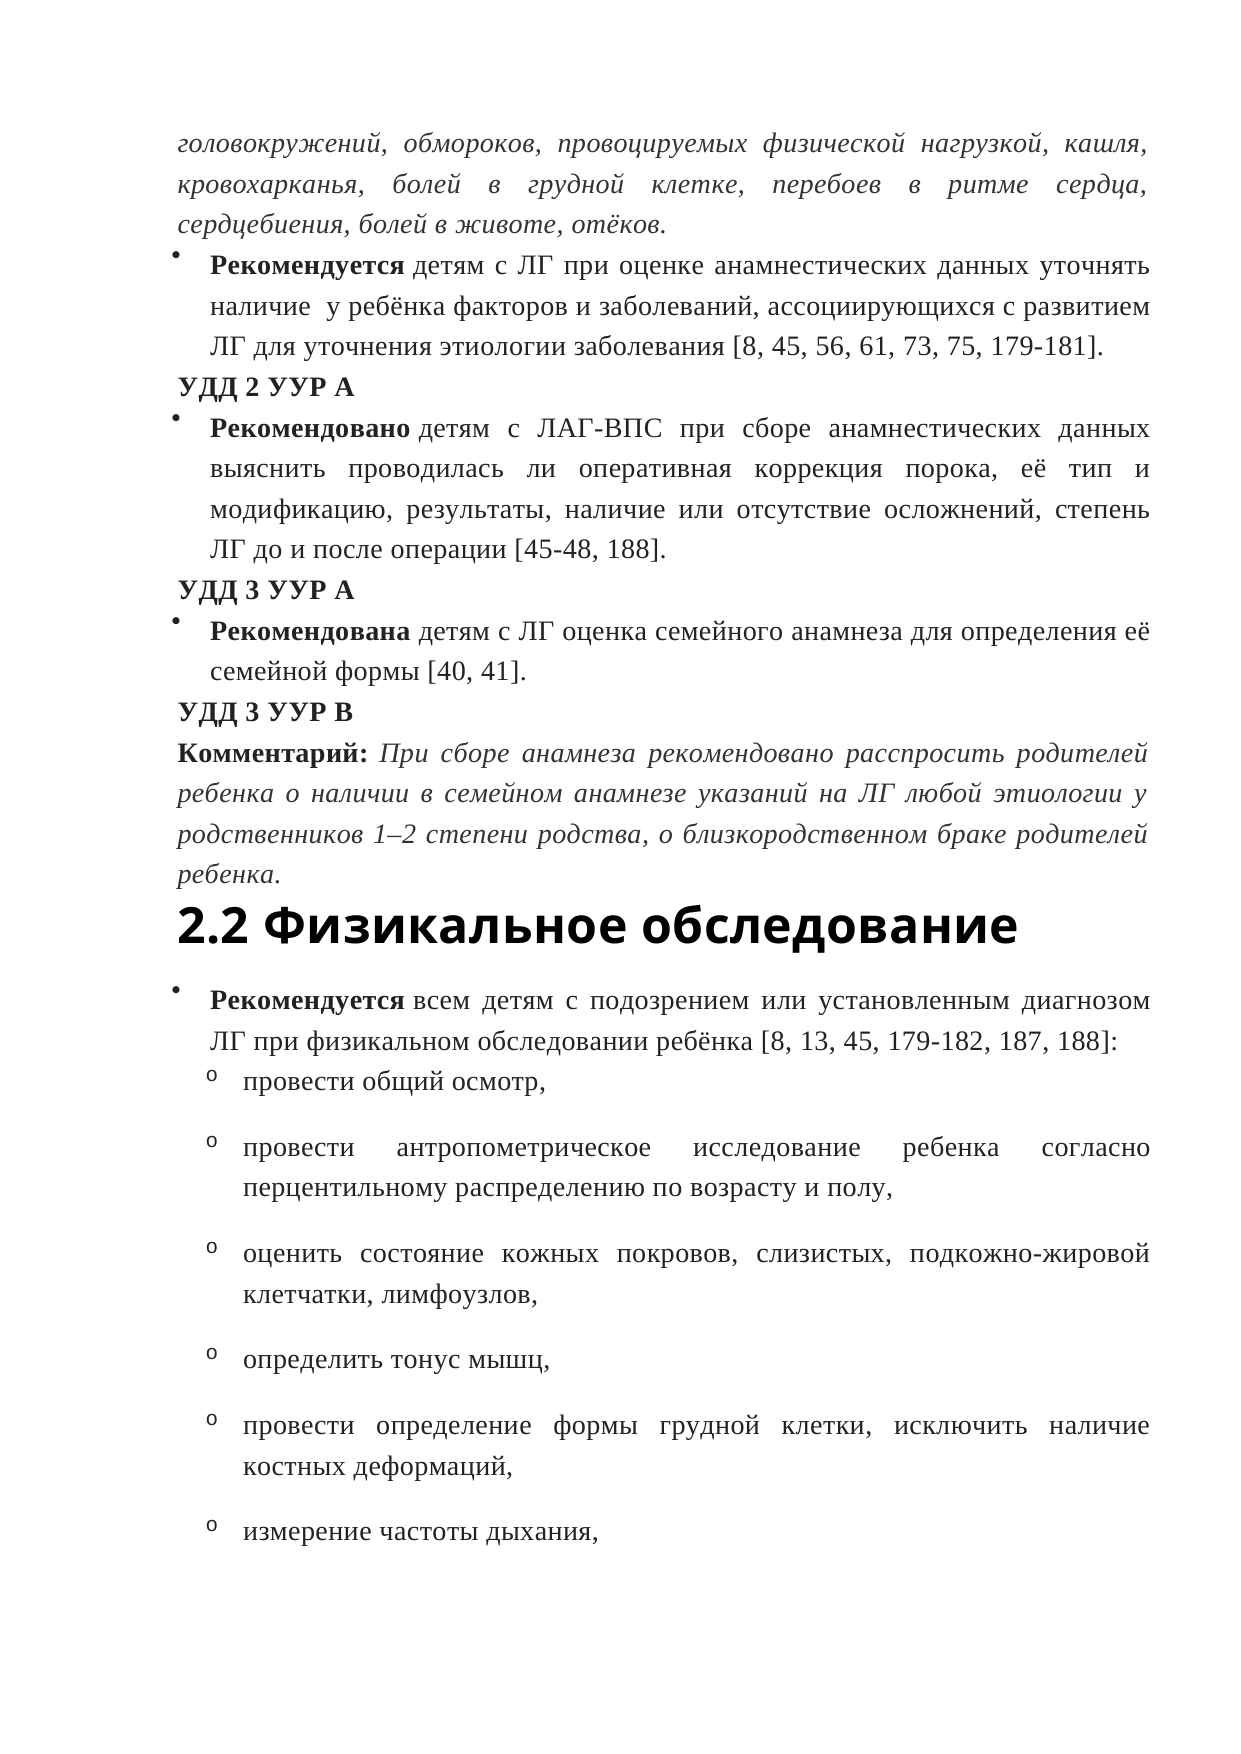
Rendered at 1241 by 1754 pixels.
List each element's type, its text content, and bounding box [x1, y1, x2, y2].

list провести общий осмотр, [205, 1056, 1152, 1097]
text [177, 118, 1152, 240]
list провести антропометрическое исследование ребенка согласно перцентильному распределению по возрасту и полу, [205, 1122, 1152, 1203]
text 2.2 Физикальное обследование [177, 890, 1152, 958]
text УДД 3 УУР В [177, 687, 1152, 727]
list Рекомендуется детям с ЛГ при оценке анамнестических данных уточнять наличие у ребёнка факторов и заболеваний, ассоциирующихся с развитием ЛГ для уточнения этиологии заболевания [8, 45, 56, 61, 73, 75, 179-181]. [172, 240, 1152, 362]
text Комментарий: При сборе анамнеза рекомендовано расспросить родителей ребенка о наличии в семейном анамнезе указаний на ЛГ любой этиологии у родственников 1–2 степени родства, о близкородственном браке родителей ребенка. [177, 727, 1152, 890]
text УДД 2 УУР A [177, 362, 1152, 402]
list провести определение формы грудной клетки, исключить наличие костных деформаций, [205, 1400, 1152, 1481]
list измерение частоты дыхания, [205, 1506, 1152, 1547]
list Рекомендуется всем детям с подозрением или установленным диагнозом ЛГ при физикальном обследовании ребёнка [8, 13, 45, 179-182, 187, 188]: [172, 975, 1152, 1056]
list Рекомендовано детям с ЛАГ-ВПС при сборе анамнестических данных выяснить проводилась ли оперативная коррекция порока, её тип и модификацию, результаты, наличие или отсутствие осложнений, степень ЛГ до и после операции [45-48, 188]. [172, 402, 1152, 565]
list определить тонус мышц, [205, 1334, 1152, 1375]
list оценить состояние кожных покровов, слизистых, подкожно-жировой клетчатки, лимфоузлов, [205, 1228, 1152, 1309]
text УДД 3 УУР A [177, 565, 1152, 606]
list Рекомендована детям с ЛГ оценка семейного анамнеза для определения её семейной формы [40, 41]. [172, 606, 1152, 687]
